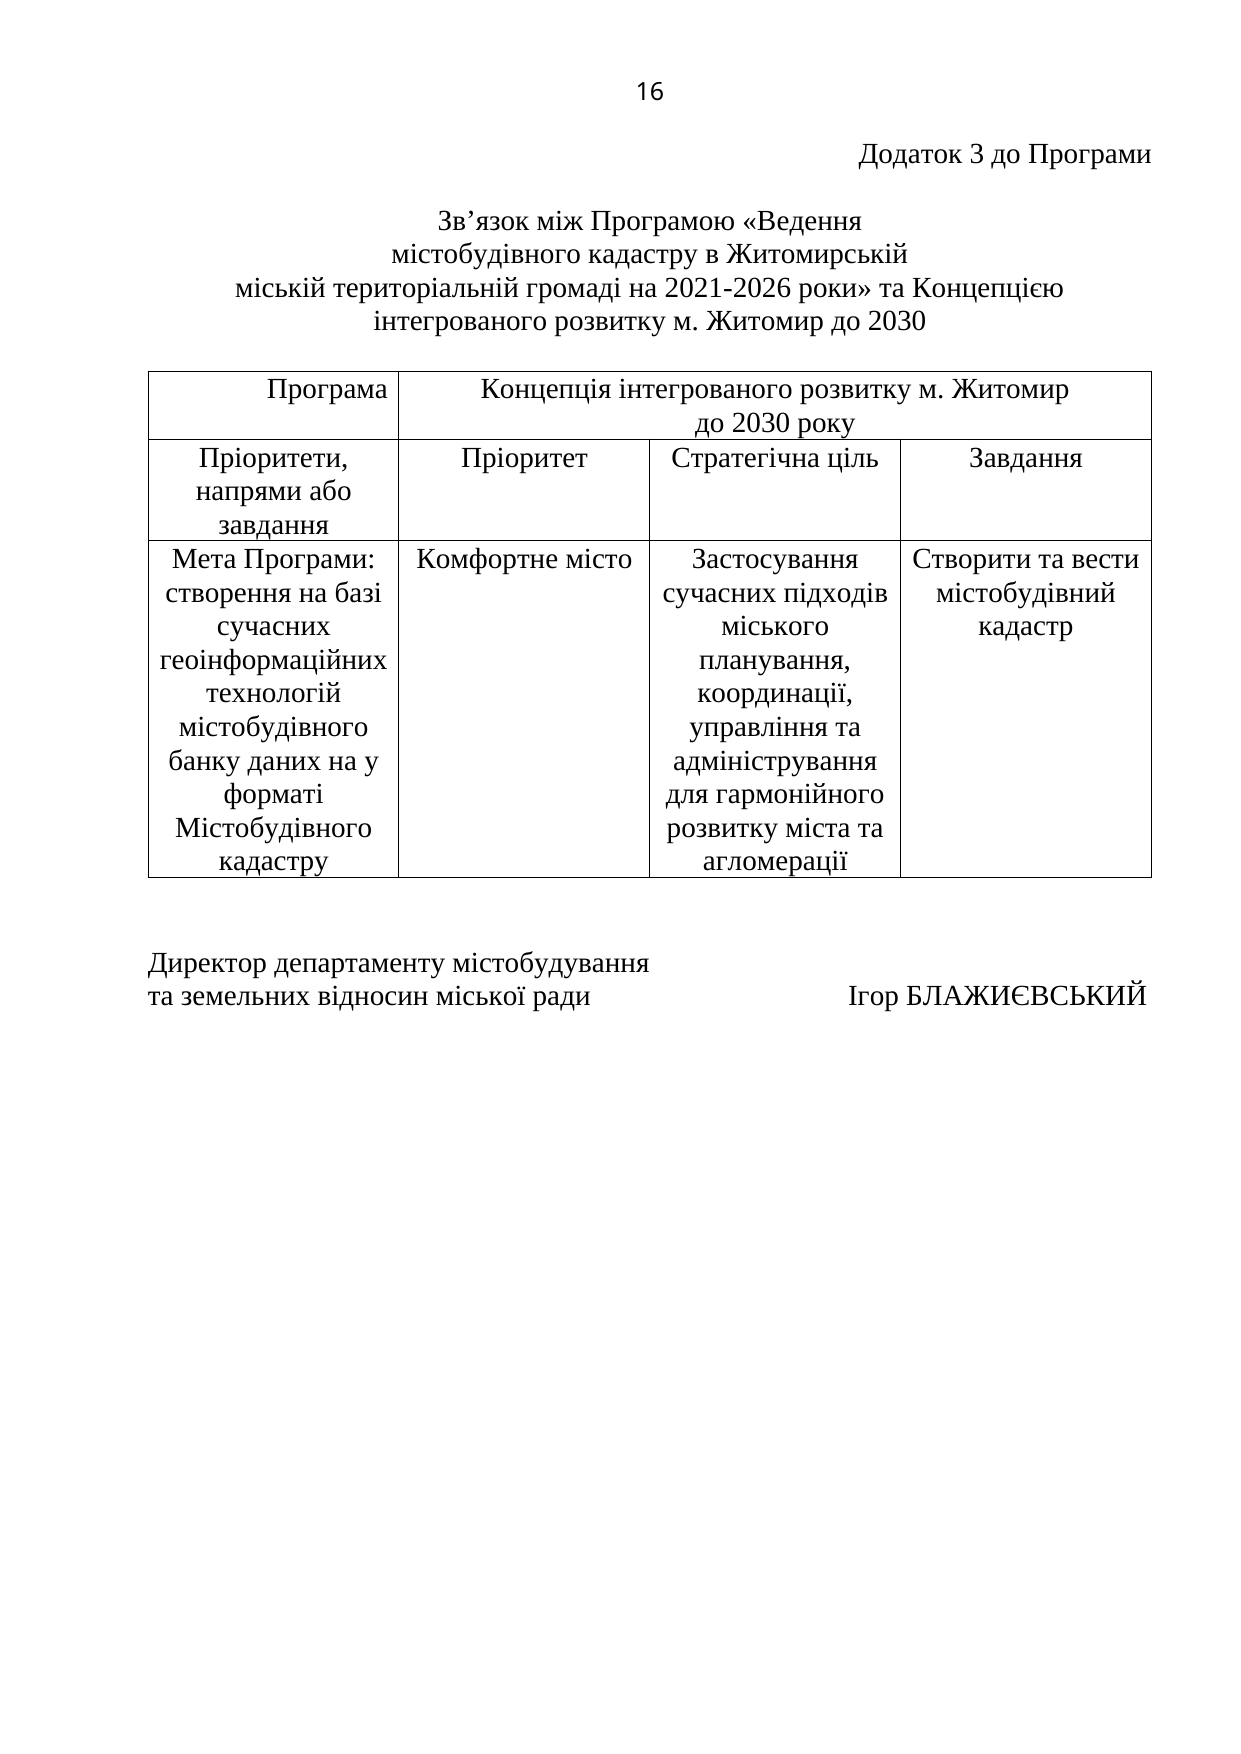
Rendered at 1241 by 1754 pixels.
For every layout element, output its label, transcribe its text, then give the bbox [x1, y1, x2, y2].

text Зв’язок між Програмою «Ведення [148, 203, 1152, 236]
table_cell Комфортне місто [399, 541, 649, 877]
text міській територіальній громаді на 2021-2026 роки» та Концепцією інтегрованого розвитку м. Житомир до 2030 [148, 270, 1152, 337]
table_cell Пріоритет [399, 440, 649, 540]
table_cell Мета Програми: створення на базі сучасних геоінформаційних технологій містобудівного банку даних на у форматі Містобудівного кадастру [149, 541, 398, 877]
table_cell Завдання [901, 440, 1151, 540]
text містобудівного кадастру в Житомирській [148, 236, 1152, 270]
table_header Програма [149, 372, 398, 439]
text та земельних відносин міської ради Ігор БЛАЖИЄВСЬКИЙ [148, 978, 1152, 1012]
table_cell Стратегічна ціль [650, 440, 900, 540]
table_cell Створити та вести містобудівний кадастр [901, 541, 1151, 877]
text Директор департаменту містобудування [148, 945, 1152, 978]
table_header Концепція інтегрованого розвитку м. Житомир до 2030 року [399, 372, 1151, 439]
table_cell Застосування сучасних підходів міського планування, координації, управління та адміністрування для гармонійного розвитку міста та агломерації [650, 541, 900, 877]
table_cell Пріоритети, напрями або завдання [149, 440, 398, 540]
text Додаток 3 до Програми [148, 136, 1152, 169]
